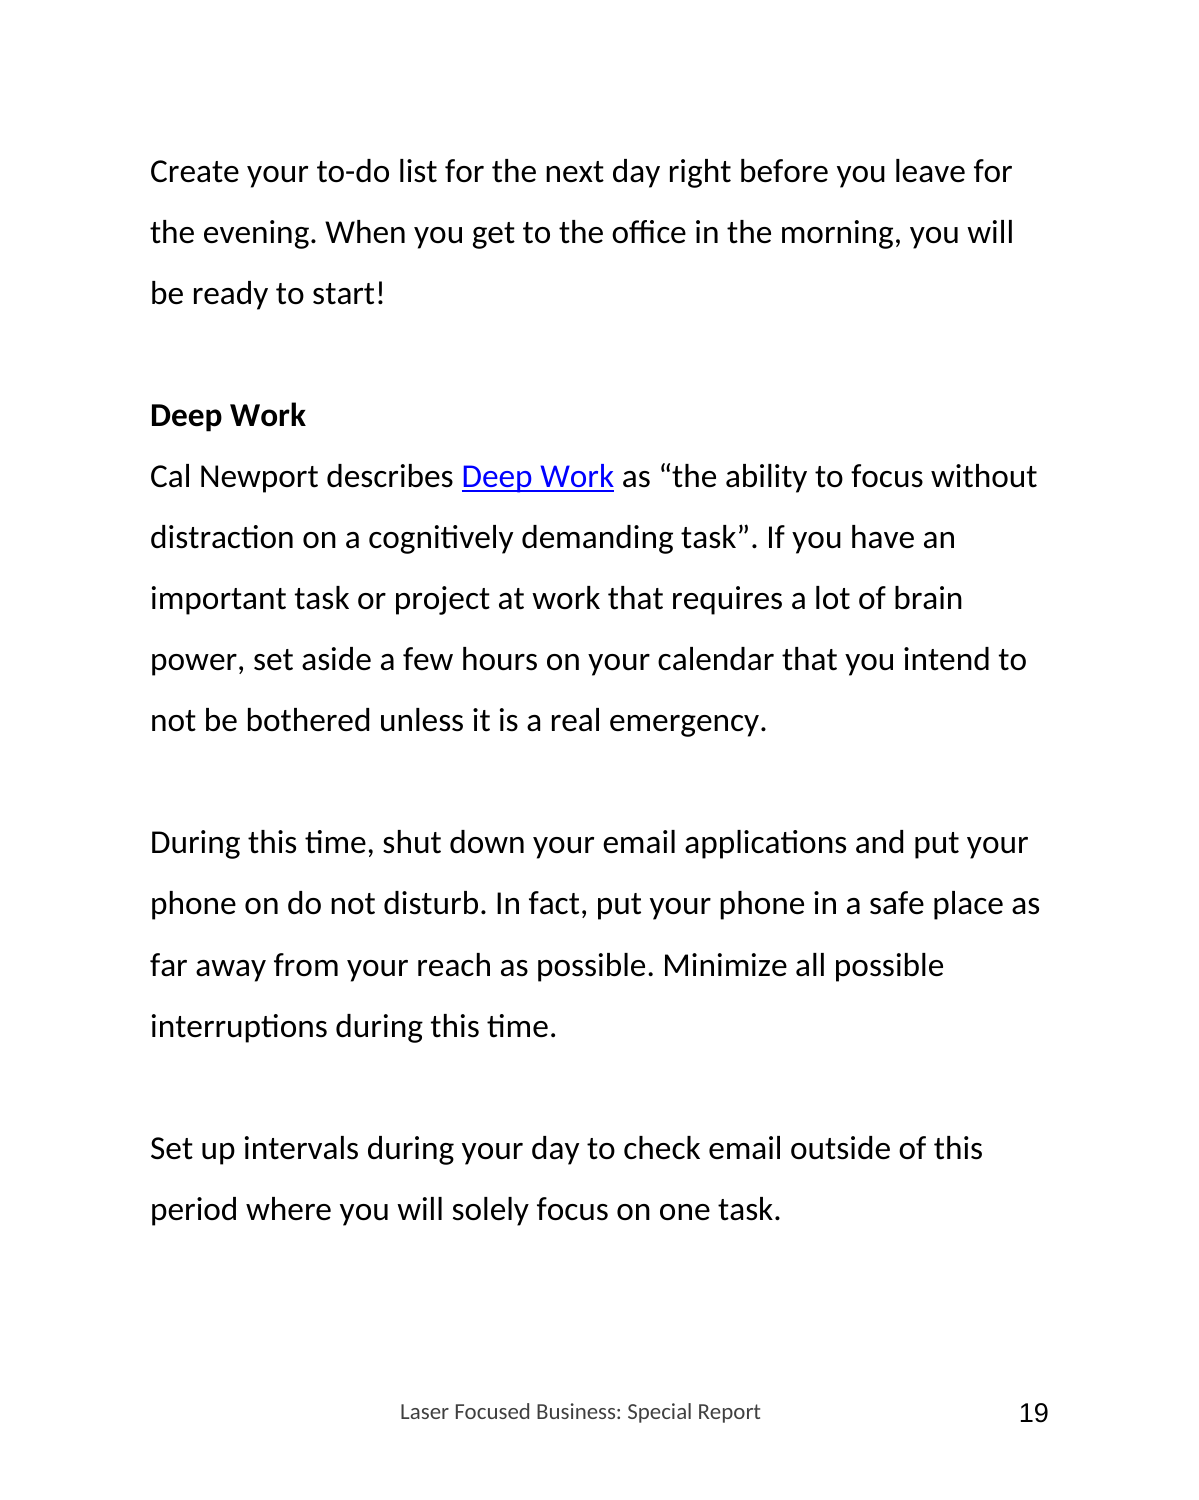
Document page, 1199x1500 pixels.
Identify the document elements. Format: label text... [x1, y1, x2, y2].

text Set up intervals during your day to check email outside of this period where you will solely focus on one task. [150, 1127, 1049, 1228]
text During this time, shut down your email applications and put your phone on do not disturb. In fact, put your phone in a safe place as far away from your reach as possible. Minimize all possible interruptions during this time. [150, 821, 1049, 1045]
text Cal Newport describes Deep Work as “the ability to focus without distraction on a cognitively demanding task”. If you have an important task or project at work that requires a lot of brain power, set aside a few hours on your calendar that you intend to not be bothered unless it is a real emergency. [150, 455, 1049, 740]
text Create your to-do list for the next day right before you leave for the evening. When you get to the office in the morning, you will be ready to start! [150, 150, 1049, 313]
text Deep Work [150, 394, 1049, 435]
